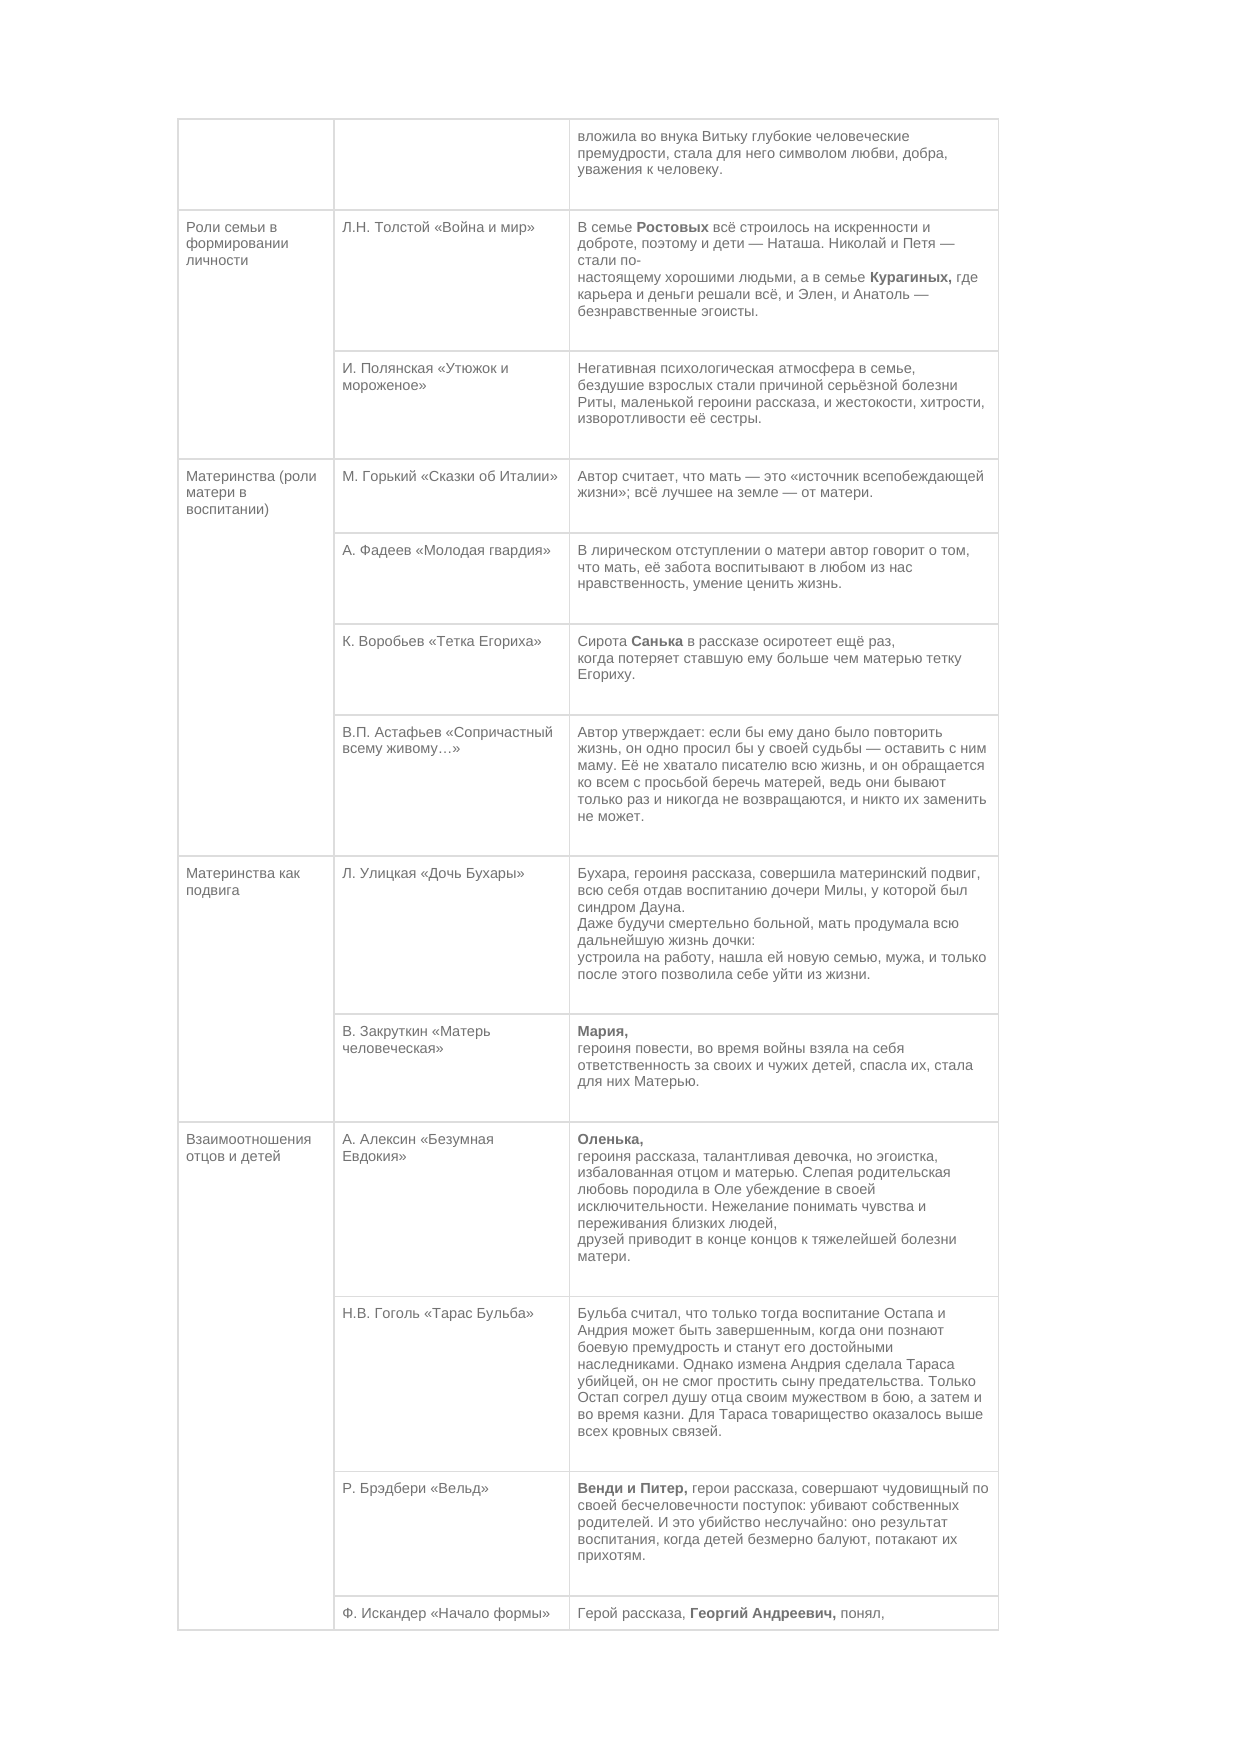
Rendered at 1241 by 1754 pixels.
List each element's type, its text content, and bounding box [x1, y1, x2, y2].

table_cell Бульба считал, что только тогда воспитание Остапа и Андрия может быть завершенным, когда они познают боевую премудрость и станут его достойными наследниками. Однако измена Андрия сделала Тараса убийцей, он не смог простить сыну предательства. Только Остап согрел душу отца своим мужеством в бою, а затем и во время казни. Для Тараса товарищество оказалось выше всех кровных связей. [570, 1297, 998, 1471]
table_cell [335, 120, 569, 209]
table_cell Сирота Санька в рассказе осиротеет ещё раз, когда потеряет ставшую ему больше чем матерью тетку Егориху. [570, 625, 998, 714]
table_cell Роли семьи в формировании личности [179, 211, 333, 458]
table_cell Оленька, героиня рассказа, талантливая девочка, но эгоистка, избалованная отцом и матерью. Слепая родительская любовь породила в Оле убеждение в своей исключительности. Нежелание понимать чувства и переживания близких людей, друзей приводит в конце концов к тяжелейшей болезни матери. [570, 1123, 998, 1296]
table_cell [570, 120, 998, 209]
table_cell К. Воробьев «Тетка Егориха» [335, 625, 569, 714]
table_cell В семье Ростовых всё строилось на искренности и доброте, поэтому и дети — Наташа. Николай и Петя — стали по- настоящему хорошими людьми, а в семье Курагиных, где карьера и деньги решали всё, и Элен, и Анатоль — безнравственные эгоисты. [570, 211, 998, 350]
table_cell М. Горький «Сказки об Италии» [335, 460, 569, 532]
table_cell Негативная психологическая атмосфера в семье, бездушие взрослых стали причиной серьёзной болезни Риты, маленькой героини рассказа, и жестокости, хитрости, изворотливости её сестры. [570, 352, 998, 458]
table_cell Взаимоотношения отцов и детей [179, 1123, 333, 1629]
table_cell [335, 1597, 569, 1629]
table_cell Бухара, героиня рассказа, совершила материнский подвиг, всю себя отдав воспитанию дочери Милы, у которой был синдром Дауна. Даже будучи смертельно больной, мать продумала всю дальнейшую жизнь дочки: устроила на работу, нашла ей новую семью, мужа, и только после этого позволила себе уйти из жизни. [570, 857, 998, 1013]
table_cell Материнства как подвига [179, 857, 333, 1121]
table_cell Н.В. Гоголь «Тарас Бульба» [335, 1297, 569, 1471]
table_cell Автор считает, что мать — это «источник всепобеждающей жизни»; всё лучшее на земле — от матери. [570, 460, 998, 532]
table_cell Автор утверждает: если бы ему дано было повторить жизнь, он одно просил бы у своей судьбы — оставить с ним маму. Её не хватало писателю всю жизнь, и он обращается ко всем с просьбой беречь матерей, ведь они бывают только раз и никогда не возвращаются, и никто их заменить не может. [570, 716, 998, 855]
table_cell Материнства (роли матери в воспитании) [179, 460, 333, 855]
table_cell Венди и Питер, герои рассказа, совершают чудовищный по своей бесчеловечности поступок: убивают собственных родителей. И это убийство неслучайно: оно результат воспитания, когда детей безмерно балуют, потакают их прихотям. [570, 1472, 998, 1595]
table_cell Л. Улицкая «Дочь Бухары» [335, 857, 569, 1013]
table_cell Р. Брэдбери «Вельд» [335, 1472, 569, 1595]
table_cell В лирическом отступлении о матери автор говорит о том, что мать, её забота воспитывают в любом из нас нравственность, умение ценить жизнь. [570, 534, 998, 623]
table_cell Л.Н. Толстой «Война и мир» [335, 211, 569, 350]
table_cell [570, 1597, 998, 1629]
table_cell А. Фадеев «Молодая гвардия» [335, 534, 569, 623]
table_cell И. Полянская «Утюжок и мороженое» [335, 352, 569, 458]
table_cell В. Закруткин «Матерь человеческая» [335, 1015, 569, 1121]
table_cell А. Алексин «Безумная Евдокия» [335, 1123, 569, 1296]
table_cell В.П. Астафьев «Сопричастный всему живому…» [335, 716, 569, 855]
table_cell Мария, героиня повести, во время войны взяла на себя ответственность за своих и чужих детей, спасла их, стала для них Матерью. [570, 1015, 998, 1121]
